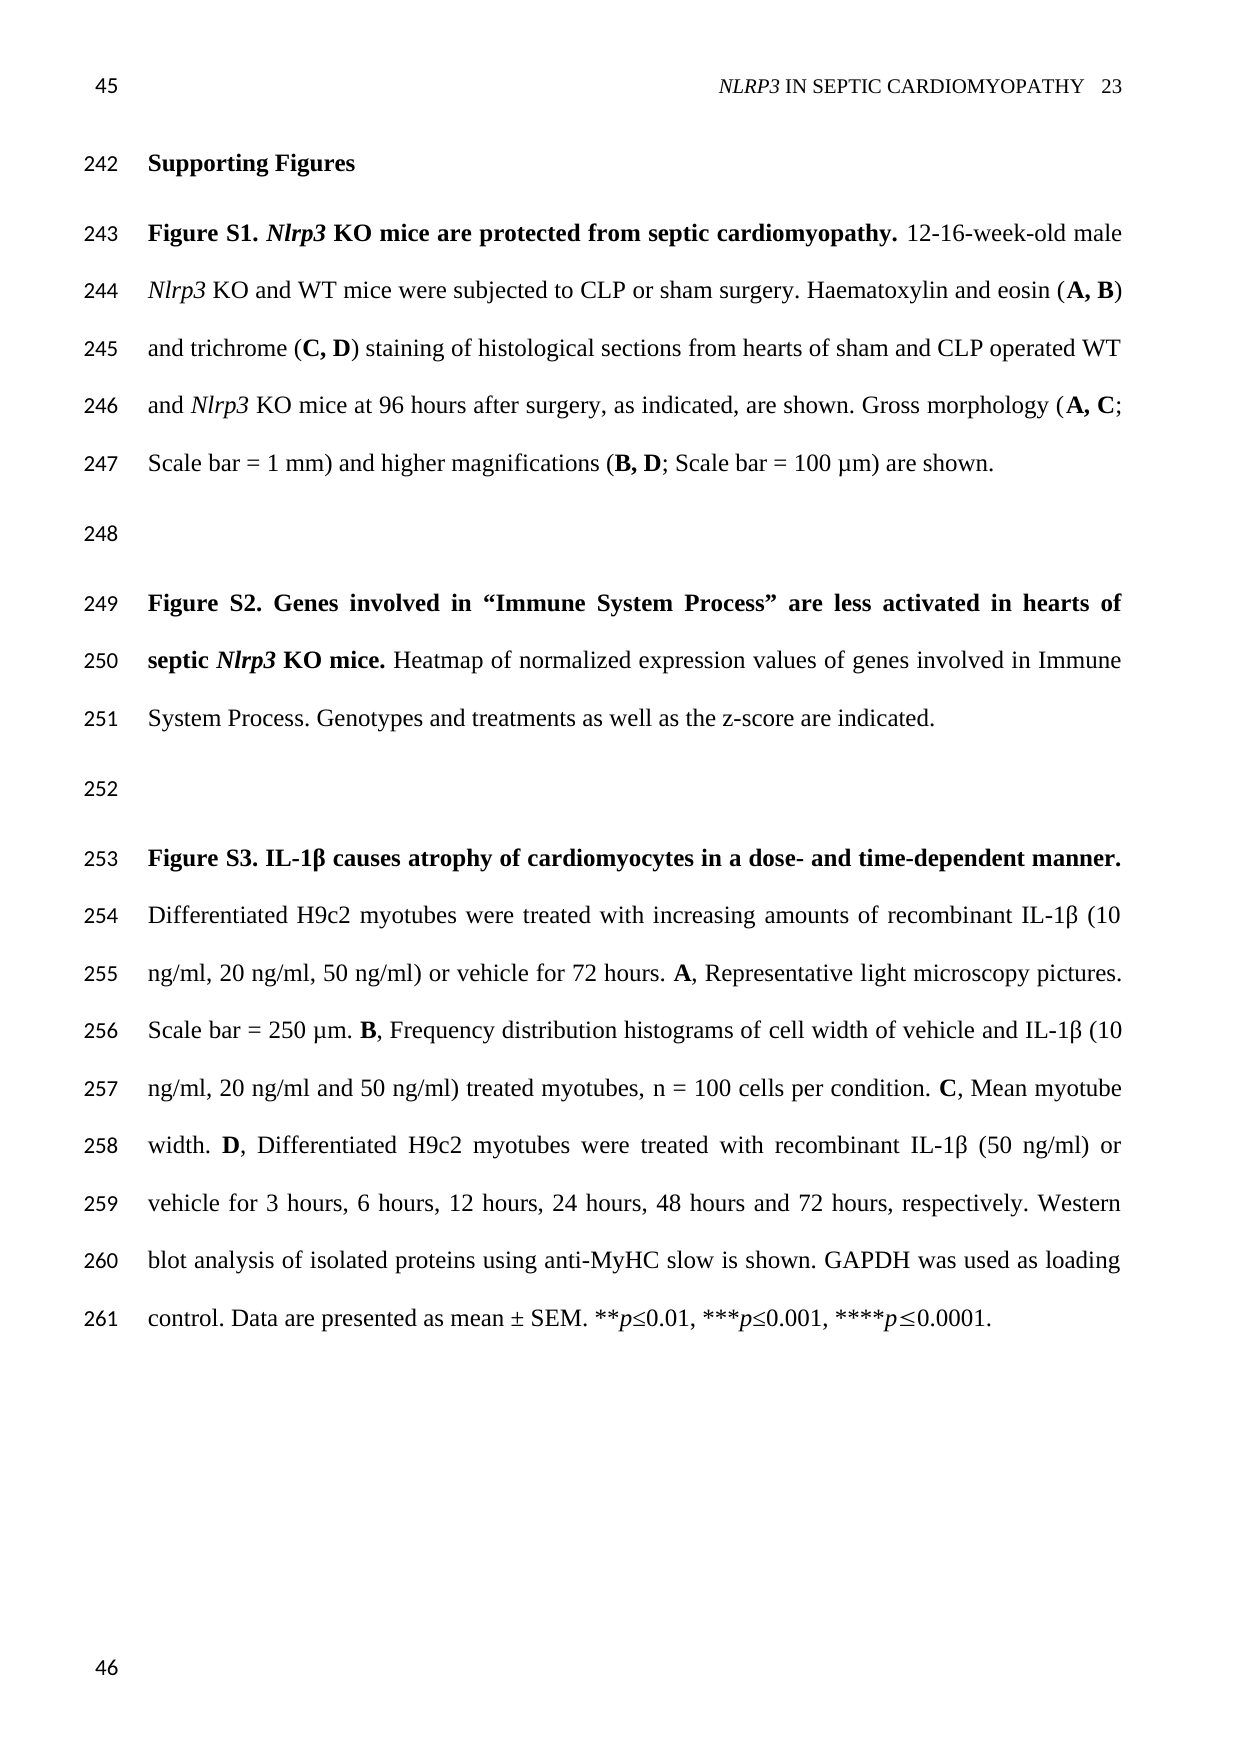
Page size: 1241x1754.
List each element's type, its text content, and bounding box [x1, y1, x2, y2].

text Figure S3. IL-1β causes atrophy of cardiomyocytes in a dose- and time-dependent manner. Differentiated H9c2 myotubes were treated with increasing amounts of recombinant IL-1β (10 ng/ml, 20 ng/ml, 50 ng/ml) or vehicle for 72 hours. A, Representative light microscopy pictures. Scale bar = 250 µm. B, Frequency distribution histograms of cell width of vehicle and IL-1β (10 ng/ml, 20 ng/ml and 50 ng/ml) treated myotubes, n = 100 cells per condition. C, Mean myotube width. D, Differentiated H9c2 myotubes were treated with recombinant IL-1β (50 ng/ml) or vehicle for 3 hours, 6 hours, 12 hours, 24 hours, 48 hours and 72 hours, respectively. Western blot analysis of isolated proteins using anti-MyHC slow is shown. GAPDH was used as loading control. Data are presented as mean ± SEM. **p≤0.01, ***p≤0.001, ****p0.0001. [148, 843, 1122, 1331]
text Figure S1. Nlrp3 KO mice are protected from septic cardiomyopathy. 12-16-week-old male Nlrp3 KO and WT mice were subjected to CLP or sham surgery. Haematoxylin and eosin (A, B) and trichrome (C, D) staining of histological sections from hearts of sham and CLP operated WT and Nlrp3 KO mice at 96 hours after surgery, as indicated, are shown. Gross morphology (A, C; Scale bar = 1 mm) and higher magnifications (B, D; Scale bar = 100 µm) are shown. [148, 218, 1122, 476]
text Supporting Figures [148, 148, 1122, 176]
text Figure S2. Genes involved in “Immune System Process” are less activated in hearts of septic Nlrp3 KO mice. Heatmap of normalized expression values of genes involved in Immune System Process. Genotypes and treatments as well as the z-score are indicated. [148, 588, 1122, 731]
